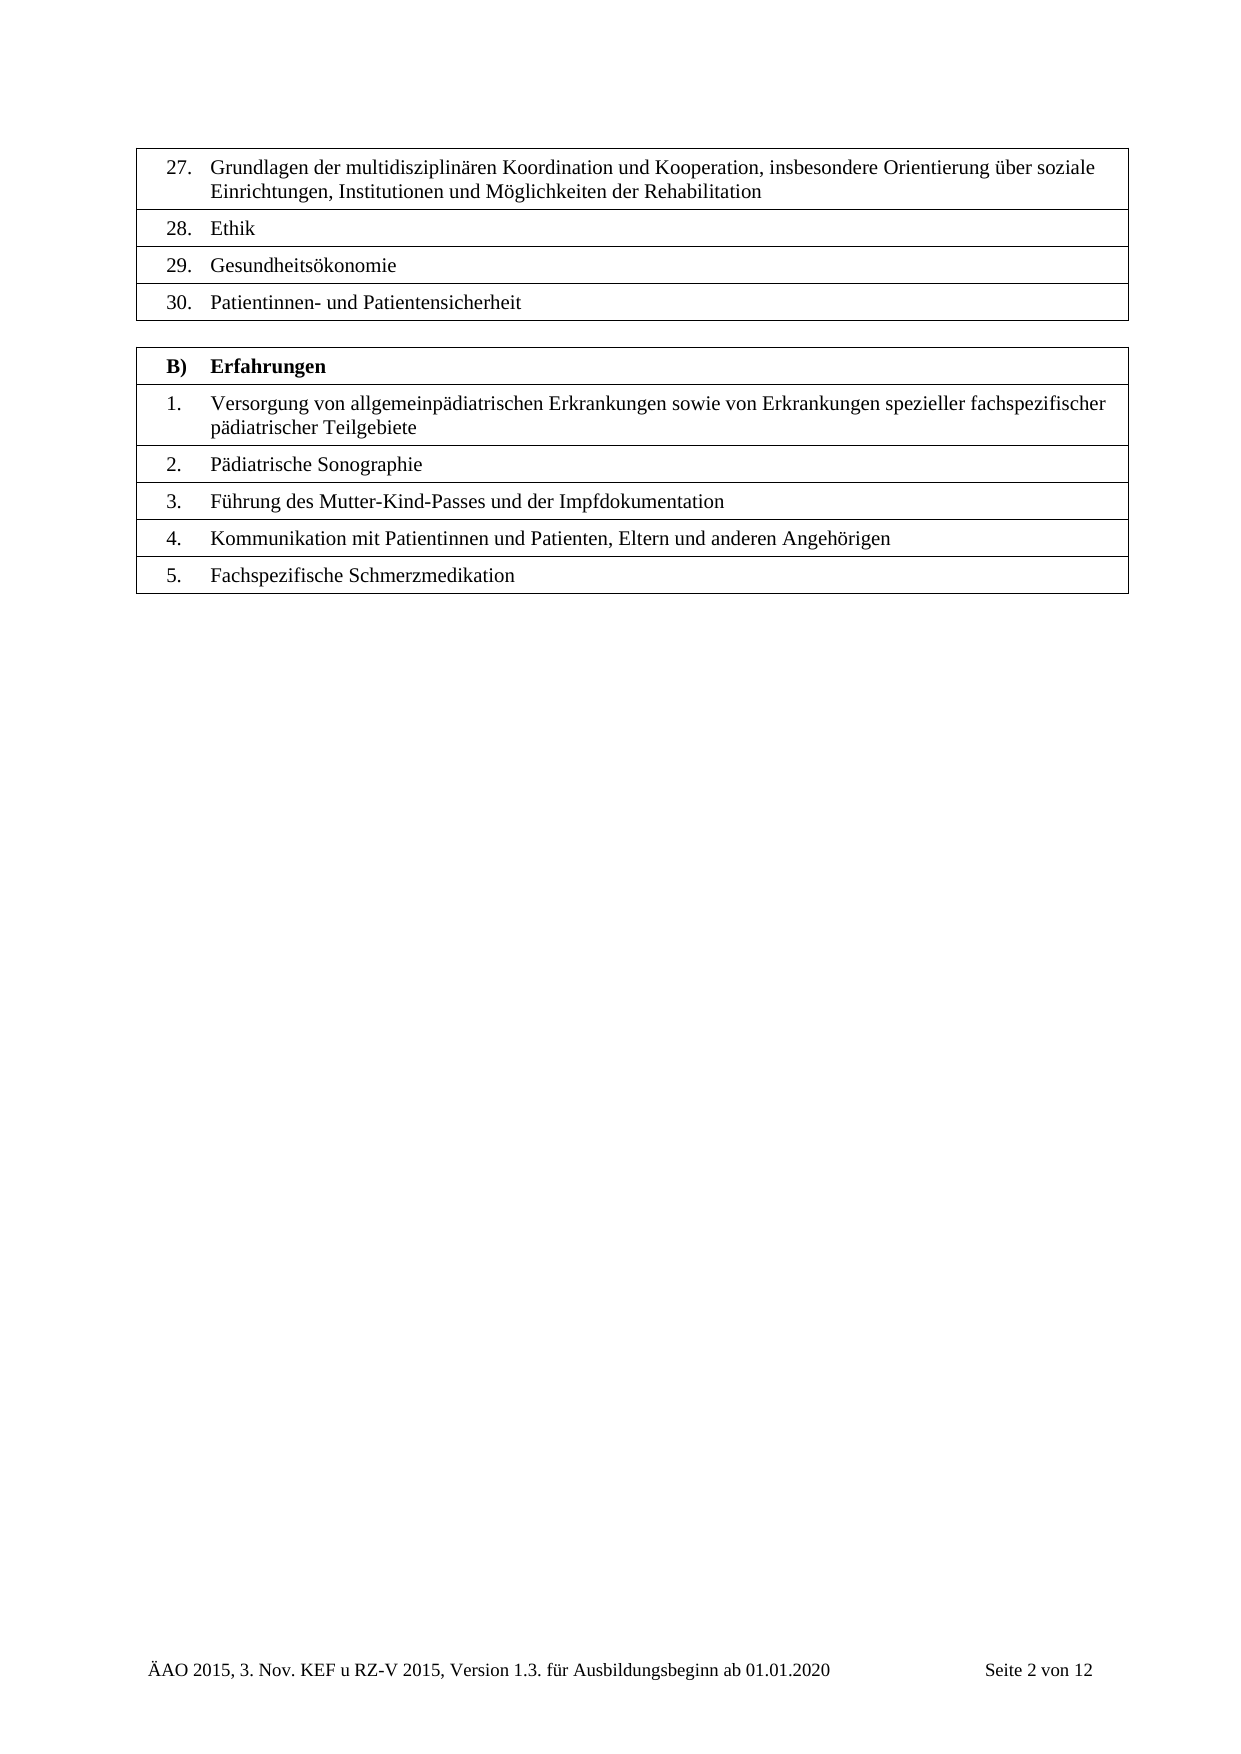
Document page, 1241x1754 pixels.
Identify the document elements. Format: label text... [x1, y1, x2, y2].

table_header Grundlagen der multidisziplinären Koordination und Kooperation, insbesondere Orientierung über soziale Einrichtungen, Institutionen und Möglichkeiten der Rehabilitation [137, 149, 1128, 209]
table_header B) Erfahrungen [137, 348, 1128, 383]
table_cell Patientinnen- und Patientensicherheit [137, 284, 1128, 319]
table_cell Führung des Mutter-Kind-Passes und der Impfdokumentation [137, 483, 1128, 518]
table_cell Gesundheitsökonomie [137, 247, 1128, 283]
table_cell Pädiatrische Sonographie [137, 446, 1128, 482]
table_cell Fachspezifische Schmerzmedikation [137, 557, 1128, 592]
table_cell Kommunikation mit Patientinnen und Patienten, Eltern und anderen Angehörigen [137, 520, 1128, 556]
table_cell Ethik [137, 210, 1128, 246]
table_cell Versorgung von allgemeinpädiatrischen Erkrankungen sowie von Erkrankungen spezieller fachspezifischer pädiatrischer Teilgebiete [137, 385, 1128, 444]
